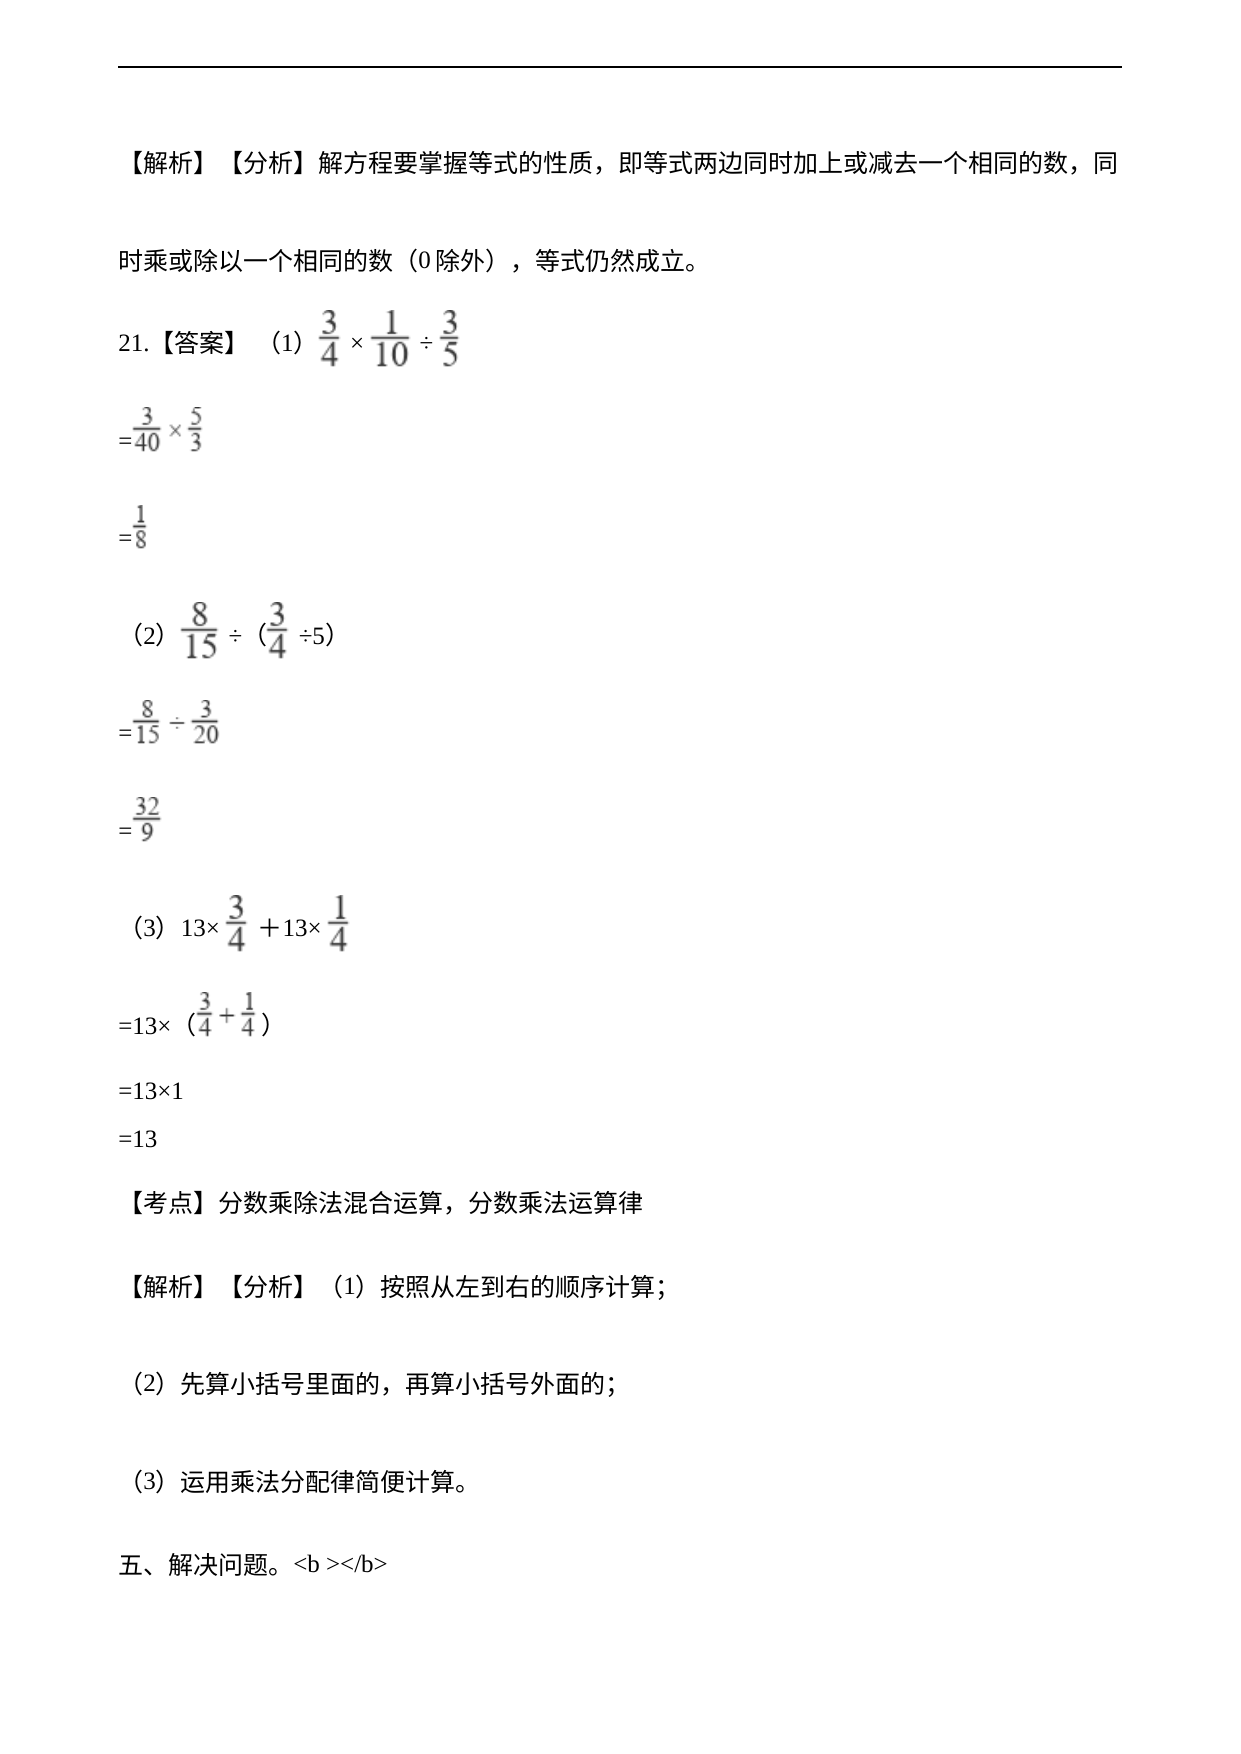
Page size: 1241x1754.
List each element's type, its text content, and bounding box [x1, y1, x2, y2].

picture [132, 407, 206, 453]
picture [132, 700, 224, 745]
picture [266, 602, 292, 660]
picture [327, 895, 353, 953]
picture [225, 895, 251, 953]
text 【解析】【分析】（1）按照从左到右的顺序计算； （2）先算小括号里面的，再算小括号外面的； （3）运用乘法分配律简便计算。 [118, 1253, 1122, 1513]
picture [180, 602, 222, 660]
picture [318, 310, 344, 368]
text 五、解决问题。<b ></b> [118, 1531, 1122, 1596]
picture [370, 310, 414, 368]
picture [132, 505, 152, 550]
picture [196, 992, 261, 1038]
text 【解析】【分析】解方程要掌握等式的性质，即等式两边同时加上或减去一个相同的数，同时乘或除以一个相同的数（0除外），等式仍然成立。 [118, 129, 1122, 292]
picture [132, 797, 165, 843]
picture [439, 310, 463, 368]
text 21.【答案】 （1） × ÷ = = （2） ÷（ ÷5） = = （3）13× ＋13× =13×（） =13×1 =13 [118, 310, 1122, 1155]
text 【考点】分数乘除法混合运算，分数乘法运算律 [118, 1169, 1122, 1234]
